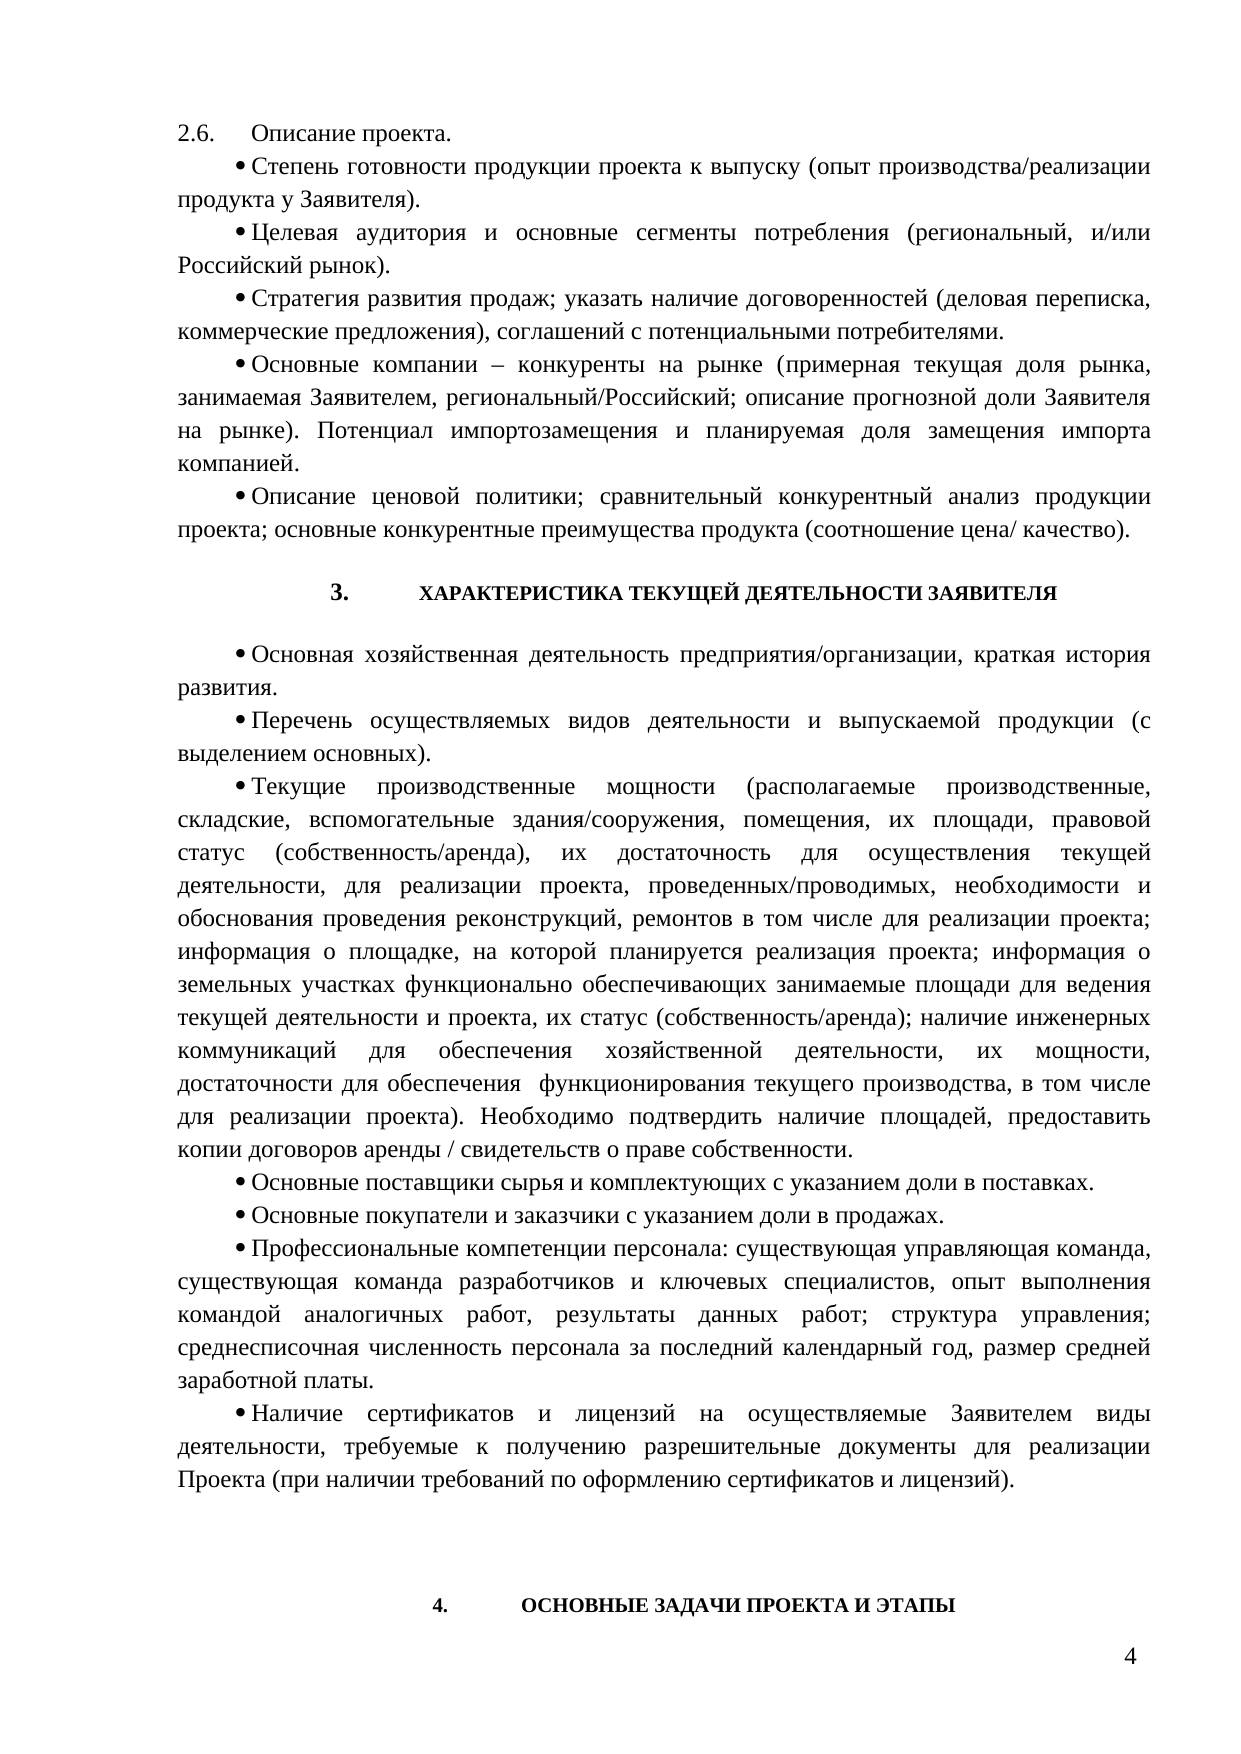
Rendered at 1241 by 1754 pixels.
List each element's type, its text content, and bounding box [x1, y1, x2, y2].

list Стратегия развития продаж; указать наличие договоренностей (деловая переписка, коммерческие предложения), соглашений с потенциальными потребителями. [177, 283, 1152, 345]
list Текущие производственные мощности (располагаемые производственные, складские, вспомогательные здания/сооружения, помещения, их площади, правовой статус (собственность/аренда), их достаточность для осуществления текущей деятельности, для реализации проекта, проведенных/проводимых, необходимости и обоснования проведения реконструкций, ремонтов в том числе для реализации проекта; информация о площадке, на которой планируется реализация проекта; информация о земельных участках функционально обеспечивающих занимаемые площади для ведения текущей деятельности и проекта, их статус (собственность/аренда); наличие инженерных коммуникаций для обеспечения хозяйственной деятельности, их мощности, достаточности для обеспечения функционирования текущего производства, в том числе для реализации проекта). Необходимо подтвердить наличие площадей, предоставить копии договоров аренды / свидетельств о праве собственности. [177, 771, 1152, 1163]
list Степень готовности продукции проекта к выпуску (опыт производства/реализации продукта у Заявителя). [177, 151, 1152, 213]
list Основные поставщики сырья и комплектующих с указанием доли в поставках. [177, 1167, 1152, 1196]
list Перечень осуществляемых видов деятельности и выпускаемой продукции (с выделением основных). [177, 705, 1152, 767]
list Описание проекта. [177, 118, 1152, 147]
list Наличие сертификатов и лицензий на осуществляемые Заявителем виды деятельности, требуемые к получению разрешительные документы для реализации Проекта (при наличии требований по оформлению сертификатов и лицензий). [177, 1398, 1152, 1493]
list Профессиональные компетенции персонала: существующая управляющая команда, существующая команда разработчиков и ключевых специалистов, опыт выполнения командой аналогичных работ, результаты данных работ; структура управления; среднесписочная численность персонала за последний календарный год, размер средней заработной платы. [177, 1233, 1152, 1394]
list Описание ценовой политики; сравнительный конкурентный анализ продукции проекта; основные конкурентные преимущества продукта (соотношение цена/ качество). [177, 481, 1152, 543]
list Основные покупатели и заказчики с указанием доли в продажах. [177, 1200, 1152, 1229]
list Целевая аудитория и основные сегменты потребления (региональный, и/или Российский рынок). [177, 217, 1152, 279]
list Основная хозяйственная деятельность предприятия/организации, краткая история развития. [177, 639, 1152, 701]
list ХАРАКТЕРИСТИКА ТЕКУЩЕЙ ДЕЯТЕЛЬНОСТИ ЗАЯВИТЕЛЯ [177, 577, 1152, 605]
list Основные компании – конкуренты на рынке (примерная текущая доля рынка, занимаемая Заявителем, региональный/Российский; описание прогнозной доли Заявителя на рынке). Потенциал импортозамещения и планируемая доля замещения импорта компанией. [177, 349, 1152, 477]
list ОСНОВНЫЕ ЗАДАЧИ ПРОЕКТА И ЭТАПЫ [177, 1592, 1152, 1617]
